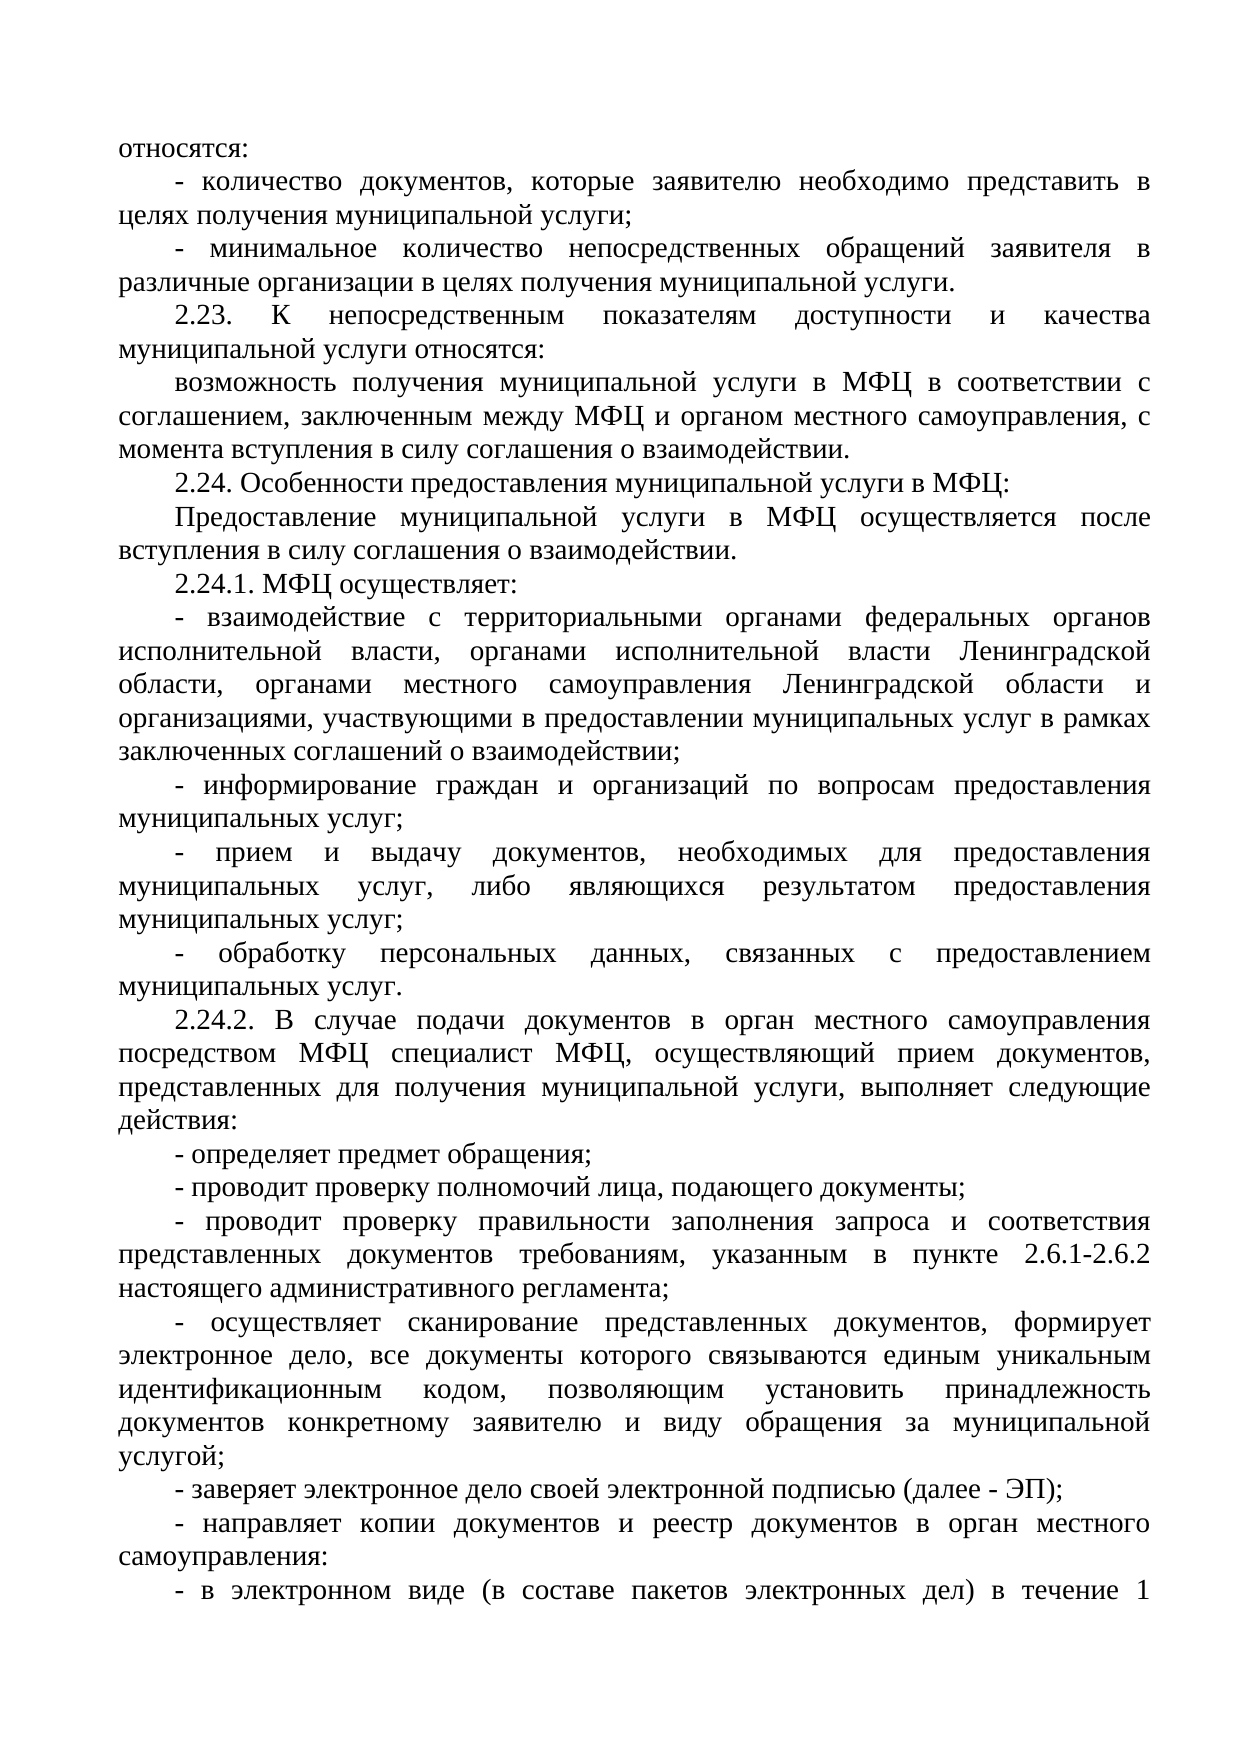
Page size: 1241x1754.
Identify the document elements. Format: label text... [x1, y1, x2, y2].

text возможность получения муниципальной услуги в МФЦ в соответствии с соглашением, заключенным между МФЦ и органом местного самоуправления, с момента вступления в силу соглашения о взаимодействии. [118, 364, 1152, 465]
text - проводит проверку полномочий лица, подающего документы; [118, 1169, 1152, 1203]
text 2.24. Особенности предоставления муниципальной услуги в МФЦ: [118, 465, 1152, 499]
text - обработку персональных данных, связанных с предоставлением муниципальных услуг. [118, 935, 1152, 1002]
text - проводит проверку правильности заполнения запроса и соответствия представленных документов требованиям, указанным в пункте 2.6.1-2.6.2 настоящего административного регламента; [118, 1203, 1152, 1304]
text - направляет копии документов и реестр документов в орган местного самоуправления: [118, 1505, 1152, 1572]
text 2.24.2. В случае подачи документов в орган местного самоуправления посредством МФЦ специалист МФЦ, осуществляющий прием документов, представленных для получения муниципальной услуги, выполняет следующие действия: [118, 1002, 1152, 1136]
text - взаимодействие с территориальными органами федеральных органов исполнительной власти, органами исполнительной власти Ленинградской области, органами местного самоуправления Ленинградской области и организациями, участвующими в предоставлении муниципальных услуг в рамках заключенных соглашений о взаимодействии; [118, 599, 1152, 767]
text - определяет предмет обращения; [118, 1136, 1152, 1169]
text - заверяет электронное дело своей электронной подписью (далее - ЭП); [118, 1471, 1152, 1505]
text - информирование граждан и организаций по вопросам предоставления муниципальных услуг; [118, 767, 1152, 834]
text - прием и выдачу документов, необходимых для предоставления муниципальных услуг, либо являющихся результатом предоставления муниципальных услуг; [118, 834, 1152, 935]
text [118, 130, 1152, 163]
text - количество документов, которые заявителю необходимо представить в целях получения муниципальной услуги; [118, 163, 1152, 230]
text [118, 1572, 1152, 1606]
text 2.23. К непосредственным показателям доступности и качества муниципальной услуги относятся: [118, 297, 1152, 364]
text - осуществляет сканирование представленных документов, формирует электронное дело, все документы которого связываются единым уникальным идентификационным кодом, позволяющим установить принадлежность документов конкретному заявителю и виду обращения за муниципальной услугой; [118, 1304, 1152, 1471]
text 2.24.1. МФЦ осуществляет: [118, 566, 1152, 599]
text Предоставление муниципальной услуги в МФЦ осуществляется после вступления в силу соглашения о взаимодействии. [118, 499, 1152, 566]
text - минимальное количество непосредственных обращений заявителя в различные организации в целях получения муниципальной услуги. [118, 230, 1152, 297]
